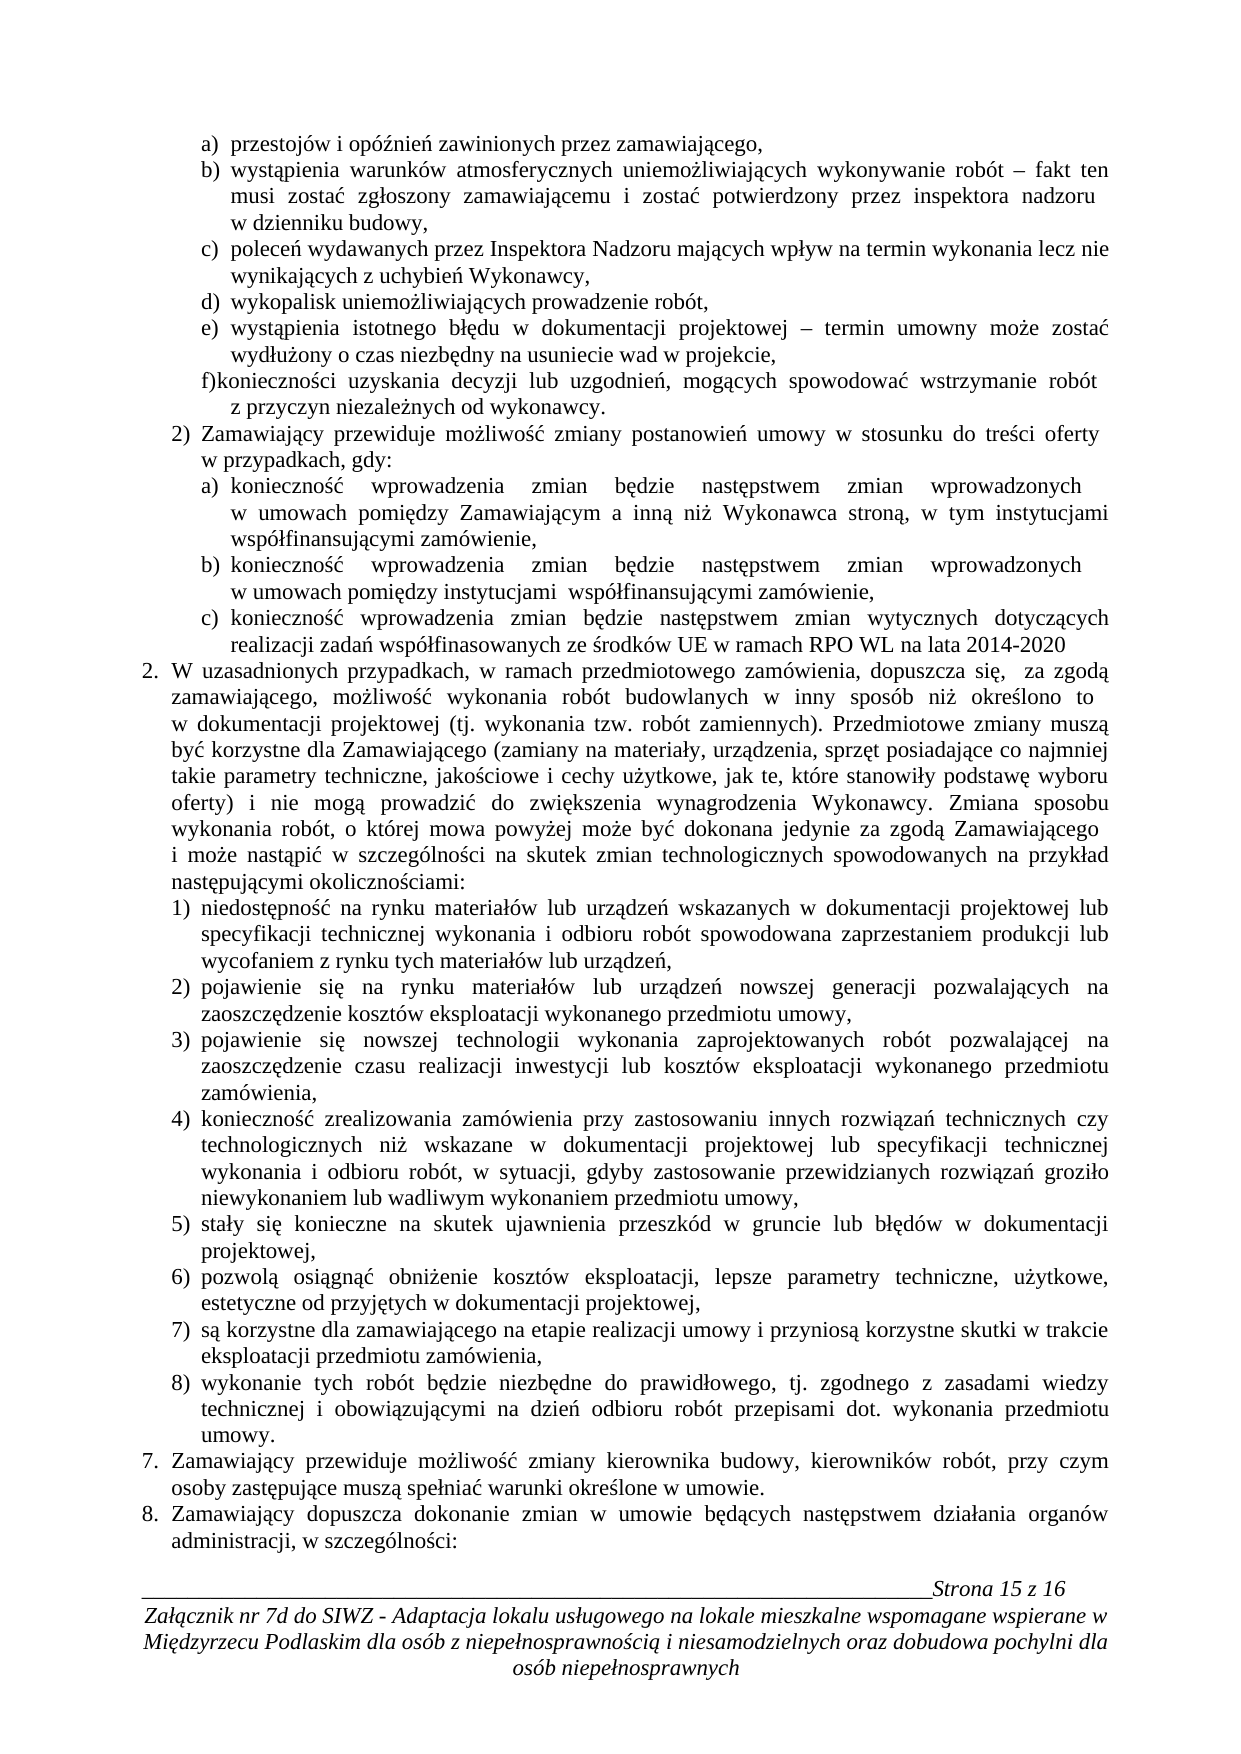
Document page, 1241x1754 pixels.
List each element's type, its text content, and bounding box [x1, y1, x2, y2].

list konieczność wprowadzenia zmian będzie następstwem zmian wytycznych dotyczących realizacji zadań współfinasowanych ze środków UE w ramach RPO WL na lata 2014-2020 [201, 604, 1110, 657]
list wystąpienia warunków atmosferycznych uniemożliwiających wykonywanie robót – fakt ten musi zostać zgłoszony zamawiającemu i zostać potwierdzony przez inspektora nadzoru w dzienniku budowy, [201, 156, 1110, 235]
list Zamawiający dopuszcza dokonanie zmian w umowie będących następstwem działania organów administracji, w szczególności: [142, 1500, 1110, 1553]
list przestojów i opóźnień zawinionych przez zamawiającego, [201, 130, 1110, 156]
list konieczności uzyskania decyzji lub uzgodnień, mogących spowodować wstrzymanie robót z przyczyn niezależnych od wykonawcy. [201, 367, 1110, 420]
list wykonanie tych robót będzie niezbędne do prawidłowego, tj. zgodnego z zasadami wiedzy technicznej i obowiązującymi na dzień odbioru robót przepisami dot. wykonania przedmiotu umowy. [171, 1368, 1110, 1448]
list Zamawiający przewiduje możliwość zmiany postanowień umowy w stosunku do treści oferty w przypadkach, gdy: [171, 420, 1110, 472]
list Zamawiający przewiduje możliwość zmiany kierownika budowy, kierowników robót, przy czym osoby zastępujące muszą spełniać warunki określone w umowie. [142, 1448, 1110, 1500]
list pojawienie się na rynku materiałów lub urządzeń nowszej generacji pozwalających na zaoszczędzenie kosztów eksploatacji wykonanego przedmiotu umowy, [171, 973, 1110, 1026]
list poleceń wydawanych przez Inspektora Nadzoru mających wpływ na termin wykonania lecz nie wynikających z uchybień Wykonawcy, [201, 235, 1110, 288]
list konieczność zrealizowania zamówienia przy zastosowaniu innych rozwiązań technicznych czy technologicznych niż wskazane w dokumentacji projektowej lub specyfikacji technicznej wykonania i odbioru robót, w sytuacji, gdyby zastosowanie przewidzianych rozwiązań groziło niewykonaniem lub wadliwym wykonaniem przedmiotu umowy, [171, 1105, 1110, 1210]
list konieczność wprowadzenia zmian będzie następstwem zmian wprowadzonych w umowach pomiędzy instytucjami współfinansującymi zamówienie, [201, 552, 1110, 604]
list konieczność wprowadzenia zmian będzie następstwem zmian wprowadzonych w umowach pomiędzy Zamawiającym a inną niż Wykonawca stroną, w tym instytucjami współfinansującymi zamówienie, [201, 472, 1110, 552]
list niedostępność na rynku materiałów lub urządzeń wskazanych w dokumentacji projektowej lub specyfikacji technicznej wykonania i odbioru robót spowodowana zaprzestaniem produkcji lub wycofaniem z rynku tych materiałów lub urządzeń, [171, 894, 1110, 973]
list stały się konieczne na skutek ujawnienia przeszkód w gruncie lub błędów w dokumentacji projektowej, [171, 1210, 1110, 1263]
list pozwolą osiągnąć obniżenie kosztów eksploatacji, lepsze parametry techniczne, użytkowe, estetyczne od przyjętych w dokumentacji projektowej, [171, 1263, 1110, 1316]
list wykopalisk uniemożliwiających prowadzenie robót, [201, 288, 1110, 314]
list wystąpienia istotnego błędu w dokumentacji projektowej – termin umowny może zostać wydłużony o czas niezbędny na usuniecie wad w projekcie, [201, 314, 1110, 367]
list są korzystne dla zamawiającego na etapie realizacji umowy i przyniosą korzystne skutki w trakcie eksploatacji przedmiotu zamówienia, [171, 1316, 1110, 1368]
list pojawienie się nowszej technologii wykonania zaprojektowanych robót pozwalającej na zaoszczędzenie czasu realizacji inwestycji lub kosztów eksploatacji wykonanego przedmiotu zamówienia, [171, 1026, 1110, 1105]
list W uzasadnionych przypadkach, w ramach przedmiotowego zamówienia, dopuszcza się, za zgodą zamawiającego, możliwość wykonania robót budowlanych w inny sposób niż określono to w dokumentacji projektowej (tj. wykonania tzw. robót zamiennych). Przedmiotowe zmiany muszą być korzystne dla Zamawiającego (zamiany na materiały, urządzenia, sprzęt posiadające co najmniej takie parametry techniczne, jakościowe i cechy użytkowe, jak te, które stanowiły podstawę wyboru oferty) i nie mogą prowadzić do zwiększenia wynagrodzenia Wykonawcy. Zmiana sposobu wykonania robót, o której mowa powyżej może być dokonana jedynie za zgodą Zamawiającego i może nastąpić w szczególności na skutek zmian technologicznych spowodowanych na przykład następującymi okolicznościami: [142, 657, 1110, 894]
